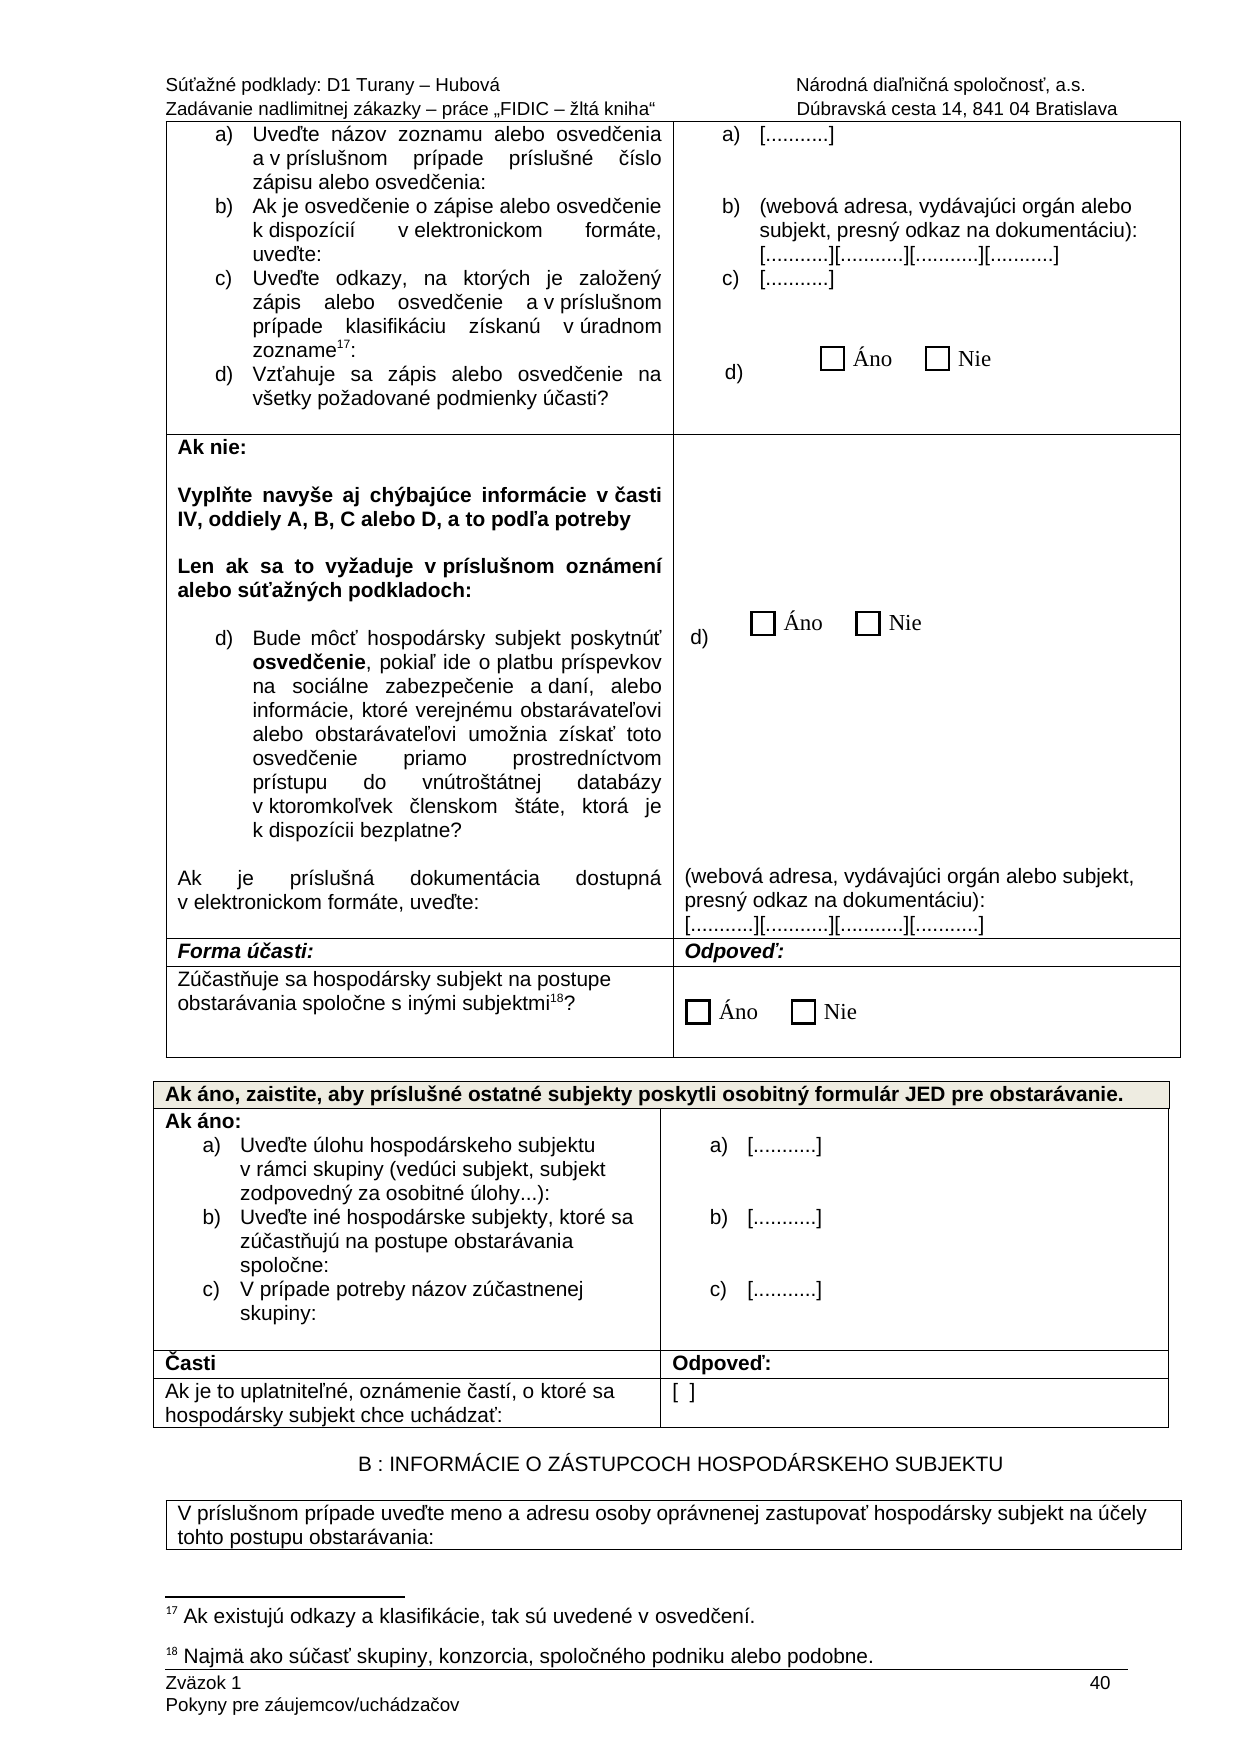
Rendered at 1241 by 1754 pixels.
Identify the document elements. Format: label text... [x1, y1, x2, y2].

table_header Ak áno, zaistite, aby príslušné ostatné subjekty poskytli osobitný formulár JED pre obstarávanie. [154, 1082, 1169, 1108]
text B : INFORMÁCIE O ZÁSTUPCOCH HOSPODÁRSKEHO SUBJEKTU [165, 1452, 1122, 1476]
table_cell d) (webová adresa, vydávajúci orgán alebo subjekt, presný odkaz na dokumentáciu): [...........][...........][...........][...........] [674, 435, 1180, 938]
table_cell [674, 967, 1180, 1057]
table_cell Zúčastňuje sa hospodársky subjekt na postupe obstarávania spoločne s inými subjektmi? [167, 967, 673, 1057]
table_cell [ ] [661, 1379, 1168, 1427]
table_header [674, 122, 1180, 433]
table_cell Odpoveď: [674, 939, 1180, 966]
table_header V príslušnom prípade uveďte meno a adresu osoby oprávnenej zastupovať hospodársky subjekt na účely tohto postupu obstarávania: [167, 1501, 1181, 1549]
table_cell Časti [154, 1351, 660, 1378]
table_cell Ak je to uplatniteľné, oznámenie častí, o ktoré sa hospodársky subjekt chce uchádzať: [154, 1379, 660, 1427]
table_cell Ak áno: Uveďte úlohu hospodárskeho subjektu v rámci skupiny (vedúci subjekt, subjekt zodpovedný za osobitné úlohy...): Uveďte iné hospodárske subjekty, ktoré sa zúčastňujú na postupe obstarávania spoločne: V prípade potreby názov zúčastnenej skupiny: [154, 1109, 660, 1350]
table_cell Ak nie: Vyplňte navyše aj chýbajúce informácie v časti IV, oddiely A, B, C alebo D, a to podľa potreby Len ak sa to vyžaduje v príslušnom oznámení alebo súťažných podkladoch: Bude môcť hospodársky subjekt poskytnúť osvedčenie, pokiaľ ide o platbu príspevkov na sociálne zabezpečenie a daní, alebo informácie, ktoré verejnému obstarávateľovi alebo obstarávateľovi umožnia získať toto osvedčenie priamo prostredníctvom prístupu do vnútroštátnej databázy v ktoromkoľvek členskom štáte, ktorá je k dispozícii bezplatne? Ak je príslušná dokumentácia dostupná v elektronickom formáte, uveďte: [167, 435, 673, 938]
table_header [167, 122, 673, 433]
table_cell Odpoveď: [661, 1351, 1168, 1378]
table_cell [...........] [...........] [...........] [661, 1109, 1168, 1350]
table_cell Forma účasti: [167, 939, 673, 966]
